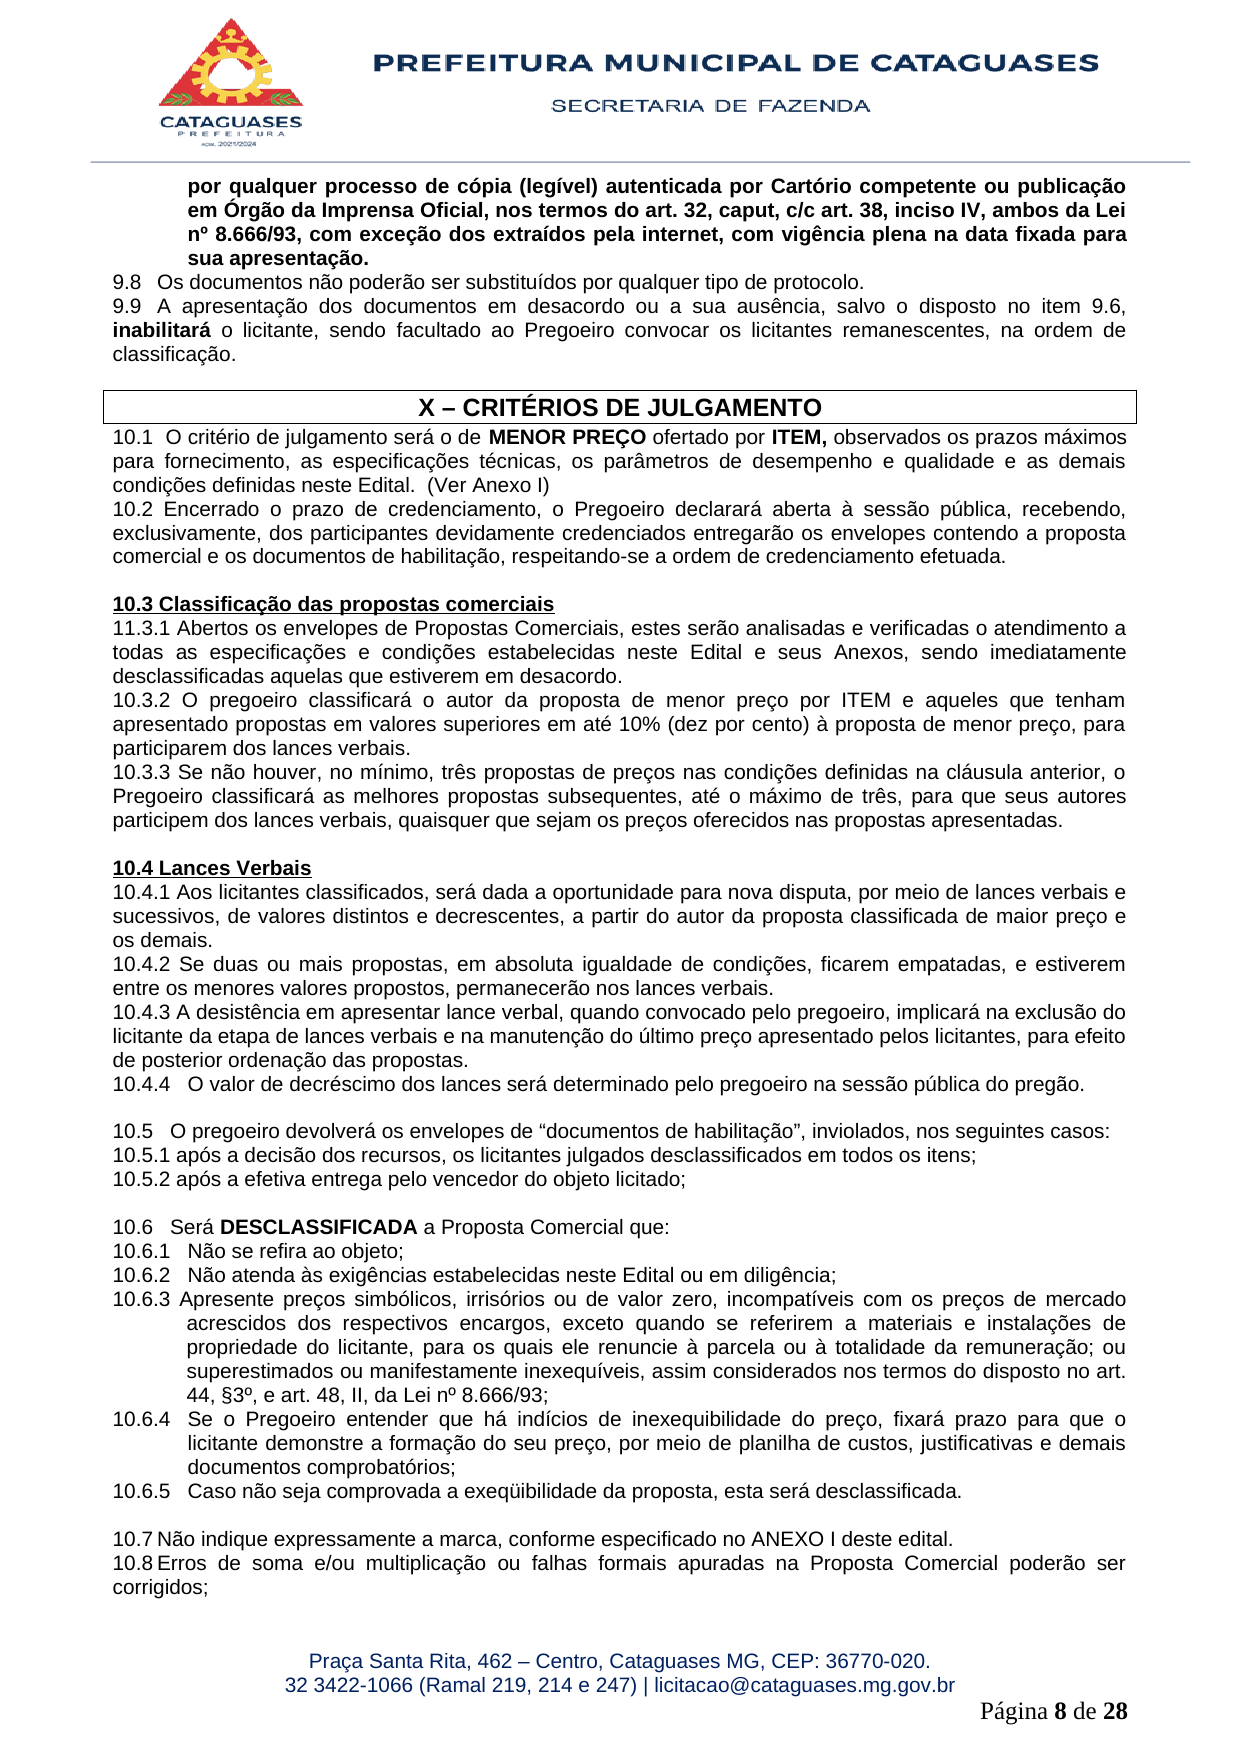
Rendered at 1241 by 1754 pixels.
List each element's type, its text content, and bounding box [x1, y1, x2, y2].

list O valor de decréscimo dos lances será determinado pelo pregoeiro na sessão pública do pregão. [112, 1071, 1128, 1095]
text 10.4.1 Aos licitantes classificados, será dada a oportunidade para nova disputa, por meio de lances verbais e sucessivos, de valores distintos e decrescentes, a partir do autor da proposta classificada de maior preço e os demais. [112, 880, 1128, 952]
text 10.4.3 A desistência em apresentar lance verbal, quando convocado pelo pregoeiro, implicará na exclusão do licitante da etapa de lances verbais e na manutenção do último preço apresentado pelos licitantes, para efeito de posterior ordenação das propostas. [112, 999, 1128, 1071]
list Será desclassificada a Proposta Comercial que: [112, 1215, 1128, 1239]
list Não se refira ao objeto; [112, 1239, 1128, 1263]
list Caso não seja comprovada a exeqüibilidade da proposta, esta será desclassificada. [112, 1479, 1128, 1503]
list O pregoeiro devolverá os envelopes de “documentos de habilitação”, inviolados, nos seguintes casos: [112, 1119, 1128, 1143]
list A apresentação dos documentos em desacordo ou a sua ausência, salvo o disposto no item 9.6, inabilitará o licitante, sendo facultado ao Pregoeiro convocar os licitantes remanescentes, na ordem de classificação. [112, 294, 1128, 366]
list Não atenda às exigências estabelecidas neste Edital ou em diligência; [112, 1263, 1128, 1287]
list Os documentos não poderão ser substituídos por qualquer tipo de protocolo. [112, 270, 1128, 294]
text 10.5.2 após a efetiva entrega pelo vencedor do objeto licitado; [112, 1167, 1128, 1191]
list Erros de soma e/ou multiplicação ou falhas formais apuradas na Proposta Comercial poderão ser corrigidos; [112, 1551, 1128, 1598]
text 10.4.2 Se duas ou mais propostas, em absoluta igualdade de condições, ficarem empatadas, e estiverem entre os menores valores propostos, permanecerão nos lances verbais. [112, 952, 1128, 999]
text 11.3.1 Abertos os envelopes de Propostas Comerciais, estes serão analisadas e verificadas o atendimento a todas as especificações e condições estabelecidas neste Edital e seus Anexos, sendo imediatamente desclassificadas aquelas que estiverem em desacordo. [112, 616, 1128, 688]
text 10.4 Lances Verbais [112, 856, 1128, 880]
text 10.2 Encerrado o prazo de credenciamento, o Pregoeiro declarará aberta à sessão pública, recebendo, exclusivamente, dos participantes devidamente credenciados entregarão os envelopes contendo a proposta comercial e os documentos de habilitação, respeitando-se a ordem de credenciamento efetuada. [112, 496, 1128, 568]
text 10.3.2 O pregoeiro classificará o autor da proposta de menor preço por ITEM e aqueles que tenham apresentado propostas em valores superiores em até 10% (dez por cento) à proposta de menor preço, para participarem dos lances verbais. [112, 688, 1128, 760]
list Se o Pregoeiro entender que há indícios de inexequibilidade do preço, fixará prazo para que o licitante demonstre a formação do seu preço, por meio de planilha de custos, justificativas e demais documentos comprobatórios; [112, 1407, 1128, 1479]
text 10.1 O critério de julgamento será o de MENOR PREÇO ofertado por ITEM, observados os prazos máximos para fornecimento, as especificações técnicas, os parâmetros de desempenho e qualidade e as demais condições definidas neste Edital. (Ver Anexo I) [112, 424, 1128, 496]
text 10.5.1 após a decisão dos recursos, os licitantes julgados desclassificados em todos os itens; [112, 1143, 1128, 1167]
list Não indique expressamente a marca, conforme especificado no ANEXO I deste edital. [112, 1527, 1128, 1551]
text 10.3 Classificação das propostas comerciais [112, 592, 1128, 616]
picture [90, 15, 1191, 163]
text 10.6.3 Apresente preços simbólicos, irrisórios ou de valor zero, incompatíveis com os preços de mercado acrescidos dos respectivos encargos, exceto quando se referirem a materiais e instalações de propriedade do licitante, para os quais ele renuncie à parcela ou à totalidade da remuneração; ou superestimados ou manifestamente inexequíveis, assim considerados nos termos do disposto no art. 44, §3º, e art. 48, II, da Lei nº 8.666/93; [112, 1287, 1128, 1407]
text 10.3.3 Se não houver, no mínimo, três propostas de preços nas condições definidas na cláusula anterior, o Pregoeiro classificará as melhores propostas subsequentes, até o máximo de três, para que seus autores participem dos lances verbais, quaisquer que sejam os preços oferecidos nas propostas apresentadas. [112, 760, 1128, 832]
list X – CRITÉRIOS DE JULGAMENTO [104, 391, 1136, 423]
